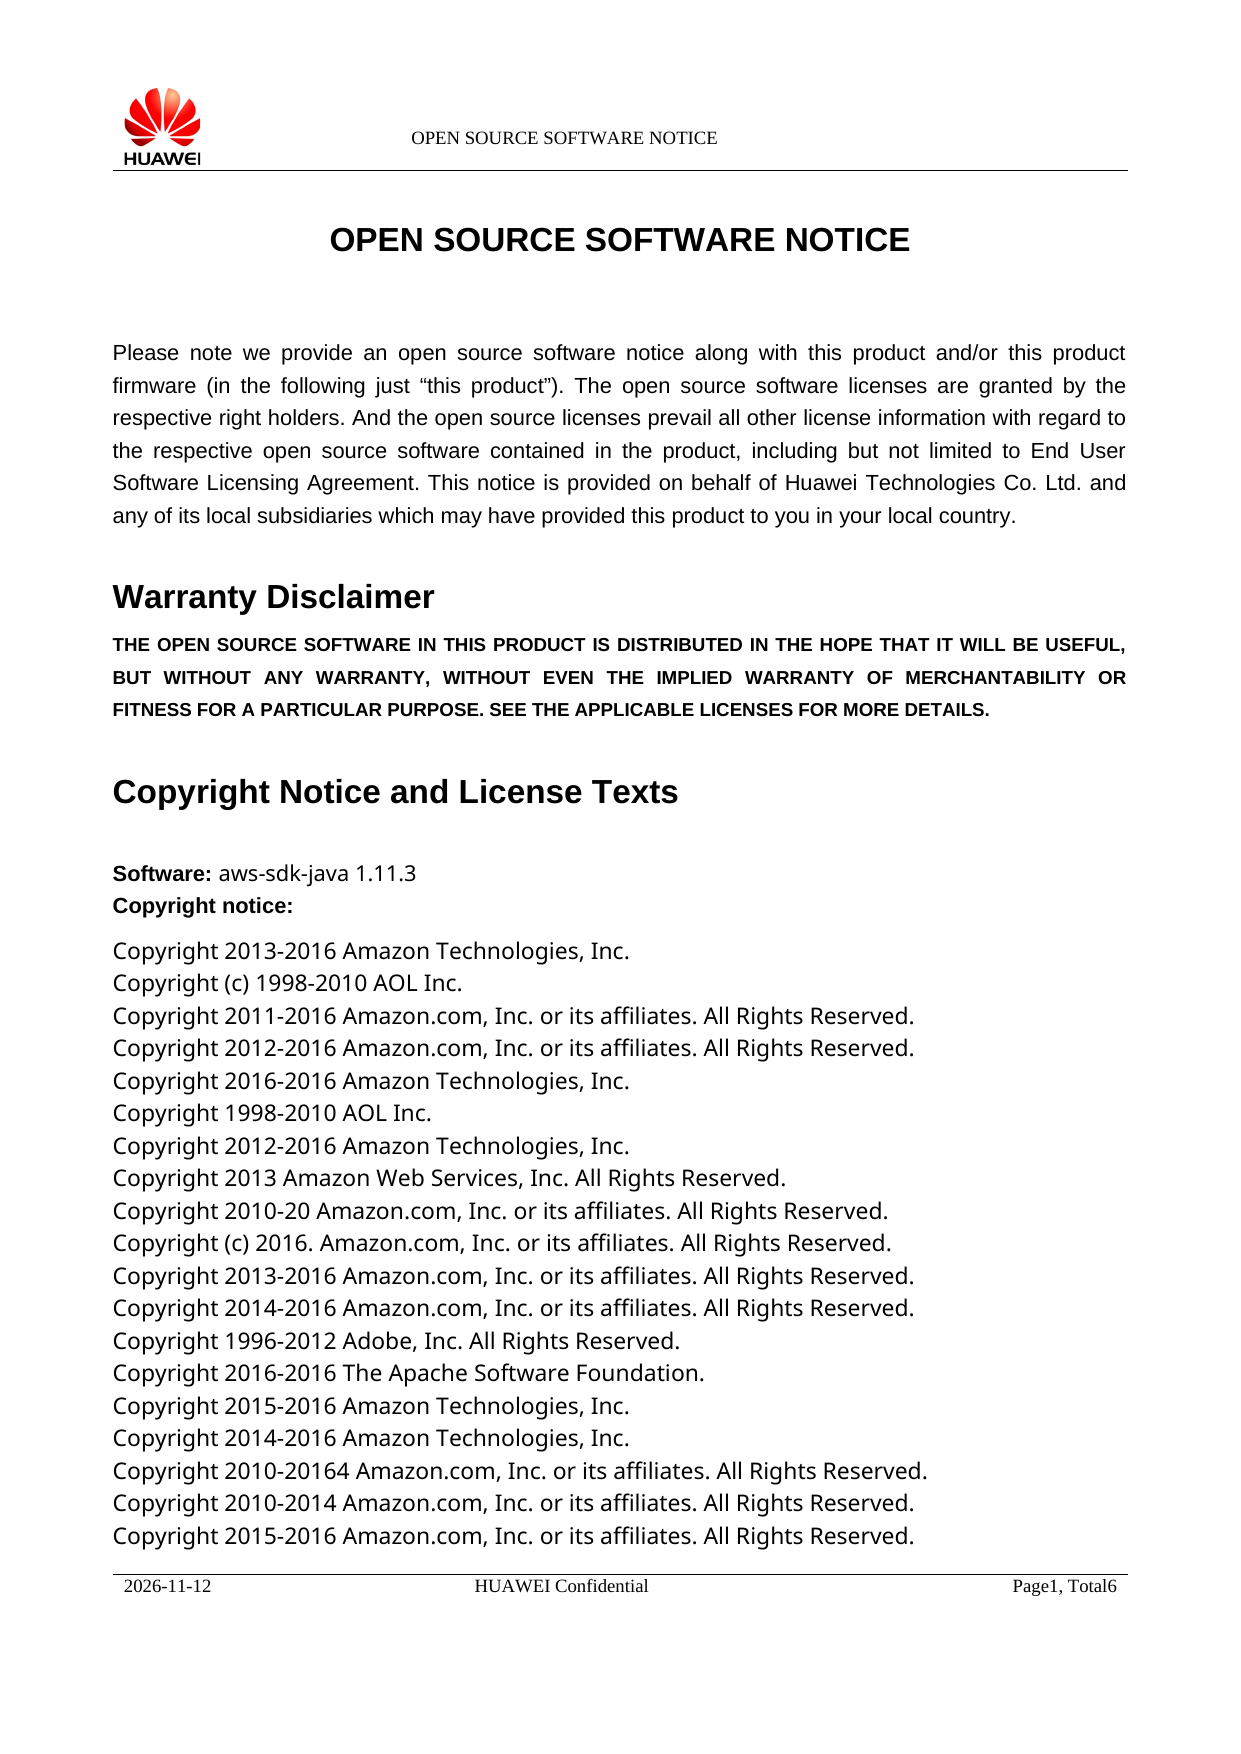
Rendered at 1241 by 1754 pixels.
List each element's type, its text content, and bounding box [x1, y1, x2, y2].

text Copyright notice: [112, 889, 1128, 921]
text Copyright Notice and License Texts [112, 759, 1128, 824]
text Warranty Disclaimer [112, 564, 1128, 629]
text OPEN SOURCE SOFTWARE NOTICE [112, 206, 1128, 271]
text Please note we provide an open source software notice along with this product and/or this product firmware (in the following just “this product”). The open source software licenses are granted by the respective right holders. And the open source licenses prevail all other license information with regard to the respective open source software contained in the product, including but not limited to End User Software Licensing Agreement. This notice is provided on behalf of Huawei Technologies Co. Ltd. and any of its local subsidiaries which may have provided this product to you in your local country. [112, 336, 1128, 531]
text The open source software in this product is distributed in the hope that it will be useful, but WITHOUT ANY WARRANTY, without even the implied warranty of MERCHANTABILITY or FITNESS FOR A PARTICULAR PURPOSE. See the applicable licenses for more details. [112, 629, 1128, 726]
picture [124, 88, 201, 165]
title Software: aws-sdk-java 1.11.3 [112, 856, 1128, 889]
